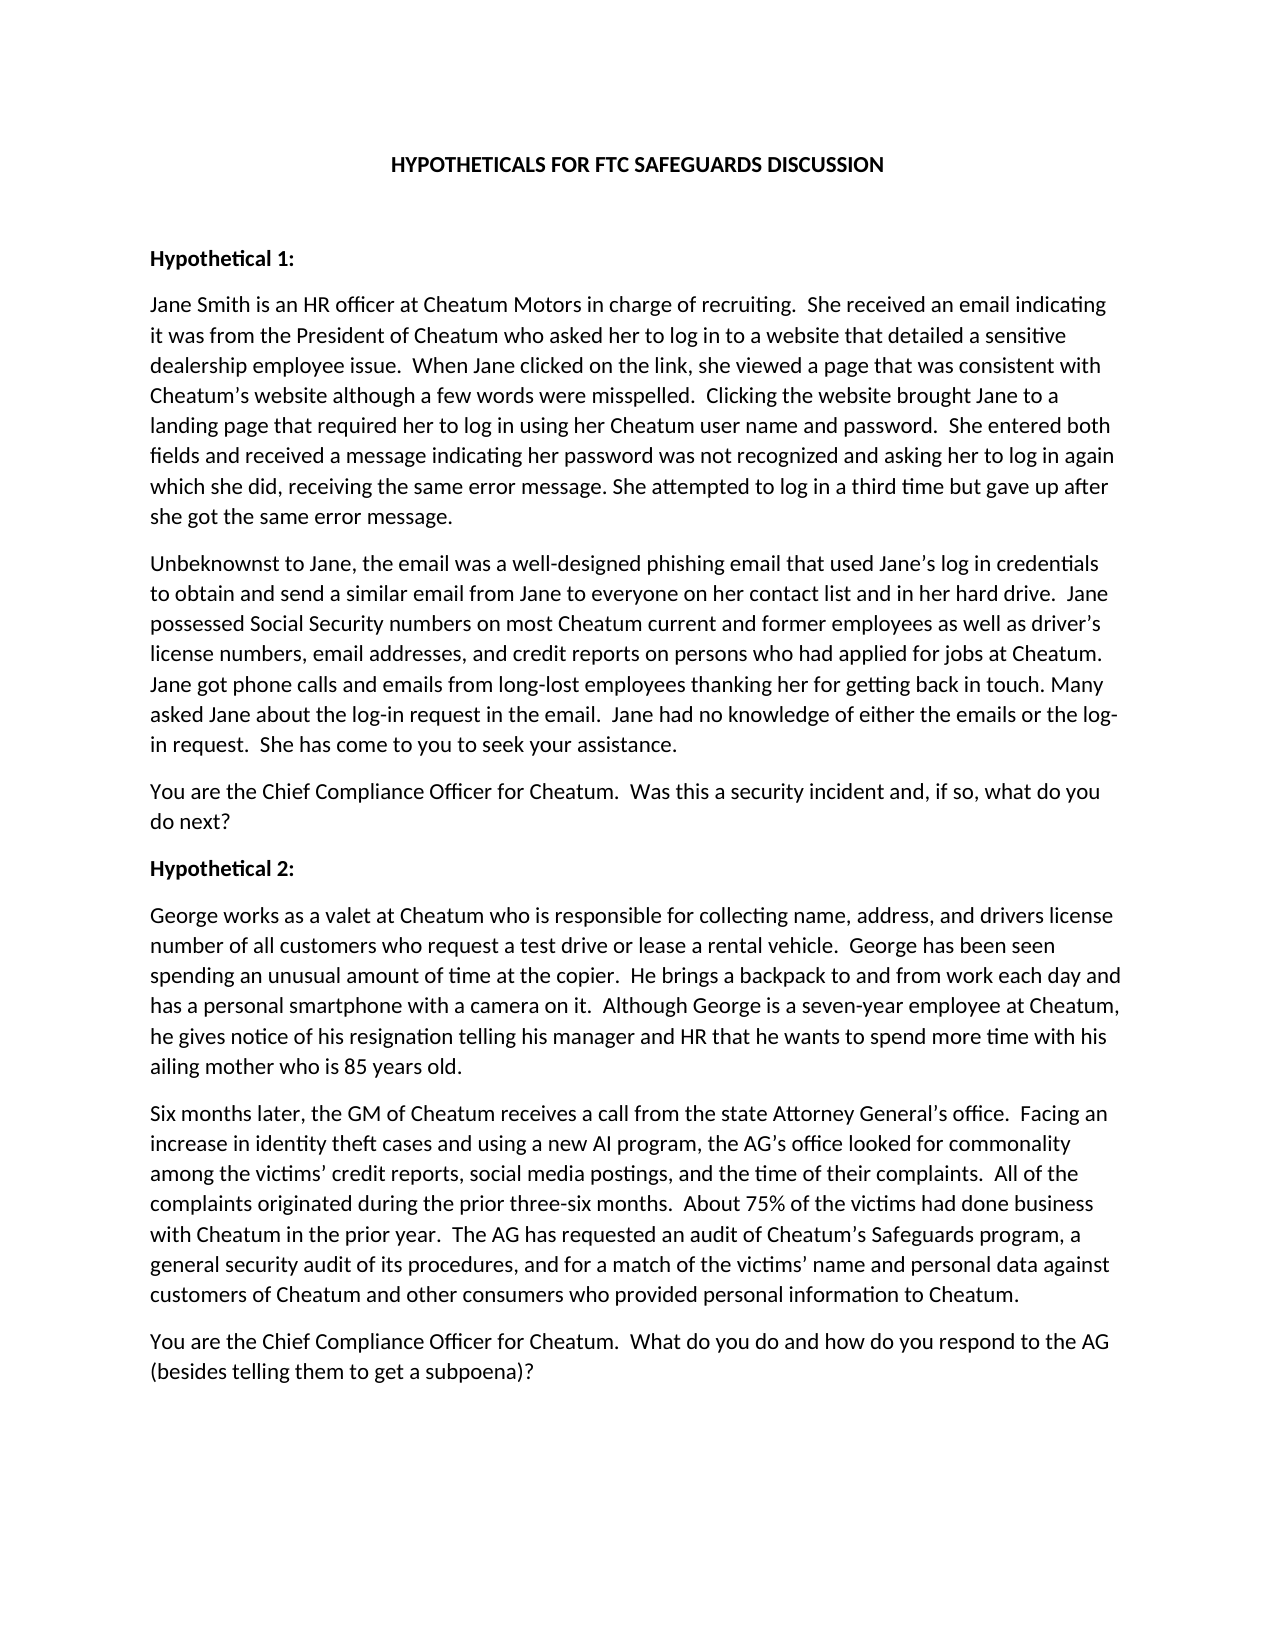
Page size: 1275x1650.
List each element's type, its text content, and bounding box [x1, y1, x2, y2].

text You are the Chief Compliance Officer for Cheatum. What do you do and how do you respond to the AG (besides telling them to get a subpoena)? [150, 1327, 1125, 1385]
text Unbeknownst to Jane, the email was a well-designed phishing email that used Jane’s log in credentials to obtain and send a similar email from Jane to everyone on her contact list and in her hard drive. Jane possessed Social Security numbers on most Cheatum current and former employees as well as driver’s license numbers, email addresses, and credit reports on persons who had applied for jobs at Cheatum. Jane got phone calls and emails from long-lost employees thanking her for getting back in touch. Many asked Jane about the log-in request in the email. Jane had no knowledge of either the emails or the log-in request. She has come to you to seek your assistance. [150, 549, 1125, 758]
text Six months later, the GM of Cheatum receives a call from the state Attorney General’s office. Facing an increase in identity theft cases and using a new AI program, the AG’s office looked for commonality among the victims’ credit reports, social media postings, and the time of their complaints. All of the complaints originated during the prior three-six months. About 75% of the victims had done business with Cheatum in the prior year. The AG has requested an audit of Cheatum’s Safeguards program, a general security audit of its procedures, and for a match of the victims’ name and personal data against customers of Cheatum and other consumers who provided personal information to Cheatum. [150, 1099, 1125, 1308]
text You are the Chief Compliance Officer for Cheatum. Was this a security incident and, if so, what do you do next? [150, 777, 1125, 835]
text George works as a valet at Cheatum who is responsible for collecting name, address, and drivers license number of all customers who request a test drive or lease a rental vehicle. George has been seen spending an unusual amount of time at the copier. He brings a backpack to and from work each day and has a personal smartphone with a camera on it. Although George is a seven-year employee at Cheatum, he gives notice of his resignation telling his manager and HR that he wants to spend more time with his ailing mother who is 85 years old. [150, 901, 1125, 1080]
text Hypothetical 2: [150, 854, 1125, 882]
text HYPOTHETICALS FOR FTC SAFEGUARDS DISCUSSION [150, 150, 1125, 178]
text Hypothetical 1: [150, 244, 1125, 272]
text Jane Smith is an HR officer at Cheatum Motors in charge of recruiting. She received an email indicating it was from the President of Cheatum who asked her to log in to a website that detailed a sensitive dealership employee issue. When Jane clicked on the link, she viewed a page that was consistent with Cheatum’s website although a few words were misspelled. Clicking the website brought Jane to a landing page that required her to log in using her Cheatum user name and password. She entered both fields and received a message indicating her password was not recognized and asking her to log in again which she did, receiving the same error message. She attempted to log in a third time but gave up after she got the same error message. [150, 291, 1125, 530]
